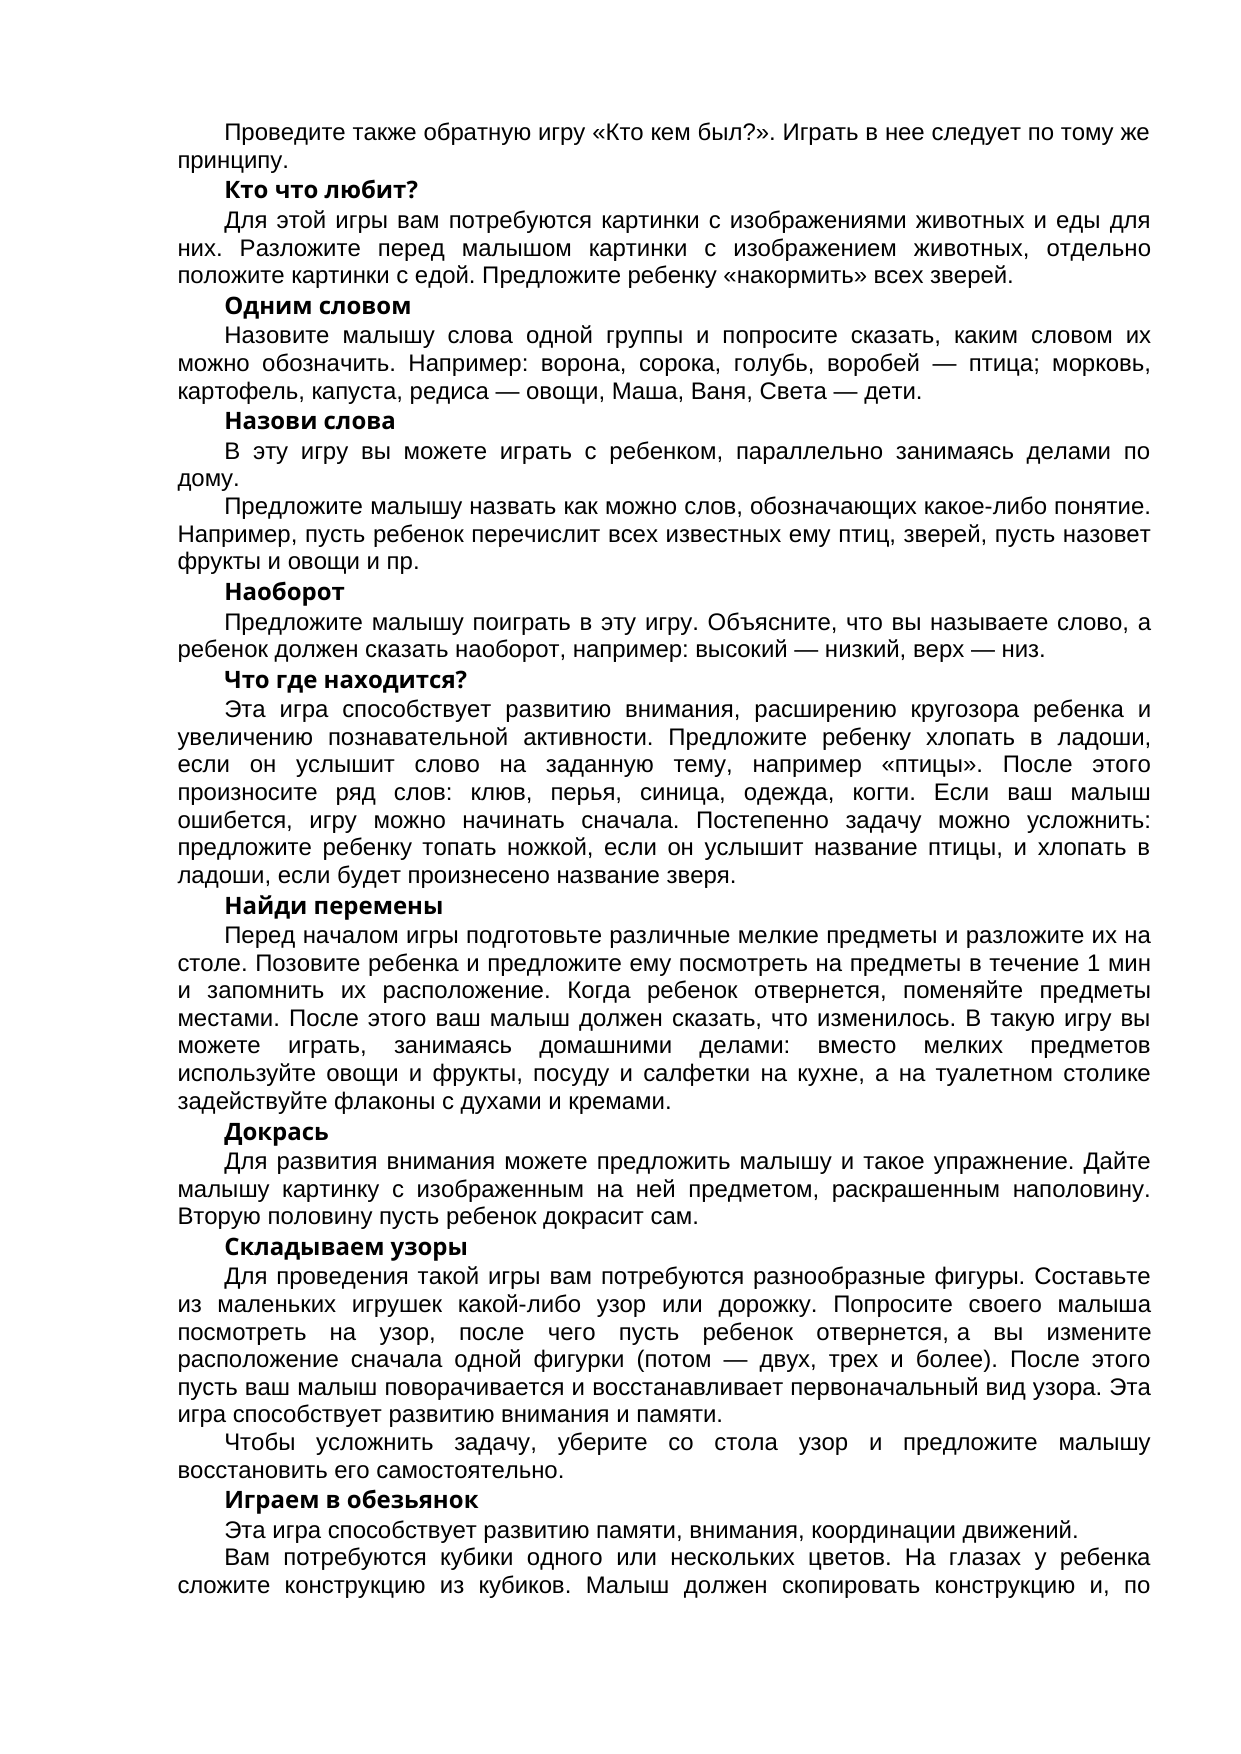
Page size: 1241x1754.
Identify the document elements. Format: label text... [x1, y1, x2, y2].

text Эта игра способствует развитию памяти, внимания, координации движений. [177, 1516, 1152, 1543]
text Проведите также обратную игру «Кто кем был?». Играть в нее следует по тому же принципу. [177, 118, 1152, 173]
text Для этой игры вам потребуются картинки с изображениями животных и еды для них. Разложите перед малышом картинки с изображением животных, отдельно положите картинки с едой. Предложите ребенку «накормить» всех зверей. [177, 206, 1152, 289]
text Предложите малышу назвать как можно слов, обозначающих какое-либо понятие. Например, пусть ребенок перечислит всех известных ему птиц, зверей, пусть назовет фрукты и овощи и пр. [177, 492, 1152, 575]
text Наоборот [177, 575, 1152, 607]
text Складываем узоры [177, 1230, 1152, 1262]
text Играем в обезьянок [177, 1483, 1152, 1516]
text Найди перемены [177, 888, 1152, 921]
text Для развития внимания можете предложить малышу и такое упражнение. Дайте малышу картинку с изображенным на ней предметом, раскрашенным наполовину. Вторую половину пусть ребенок докрасит сам. [177, 1147, 1152, 1230]
text Назови слова [177, 404, 1152, 437]
text Эта игра способствует развитию внимания, расширению кругозора ребенка и увеличению познавательной активности. Предложите ребенку хлопать в ладоши, если он услышит слово на заданную тему, например «птицы». После этого произносите ряд слов: клюв, перья, синица, одежда, когти. Если ваш малыш ошибется, игру можно начинать сначала. Постепенно задачу можно усложнить: предложите ребенку топать ножкой, если он услышит название птицы, и хлопать в ладоши, если будет произнесено название зверя. [177, 695, 1152, 888]
text Для проведения такой игры вам потребуются разнообразные фигуры. Составьте из маленьких игрушек какой-либо узор или дорожку. Попросите своего малыша посмотреть на узор, после чего пусть ребенок отвернется, а вы измените расположение сначала одной фигурки (потом — двух, трех и более). После этого пусть ваш малыш поворачивается и восстанавливает первоначальный вид узора. Эта игра способствует развитию внимания и памяти. [177, 1262, 1152, 1428]
text Перед началом игры подготовьте различные мелкие предметы и разложите их на столе. Позовите ребенка и предложите ему посмотреть на предметы в течение 1 мин и запомнить их расположение. Когда ребенок отвернется, поменяйте предметы местами. После этого ваш малыш должен сказать, что изменилось. В такую игру вы можете играть, занимаясь домашними делами: вместо мелких предметов используйте овощи и фрукты, посуду и салфетки на кухне, а на туалетном столике задействуйте флаконы с духами и кремами. [177, 921, 1152, 1114]
text Что где находится? [177, 663, 1152, 695]
text Назовите малышу слова одной группы и попросите сказать, каким словом их можно обозначить. Например: ворона, сорока, голубь, воробей — птица; морковь, картофель, капуста, редиса — овощи, Маша, Ваня, Света — дети. [177, 321, 1152, 404]
text Предложите малышу поиграть в эту игру. Объясните, что вы называете слово, а ребенок должен сказать наоборот, например: высокий — низкий, верх — низ. [177, 607, 1152, 663]
text Докрась [177, 1114, 1152, 1147]
text Кто что любит? [177, 173, 1152, 206]
text Одним словом [177, 289, 1152, 321]
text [177, 1543, 1152, 1598]
text Чтобы усложнить задачу, уберите со стола узор и предложите малышу восстановить его самостоятельно. [177, 1428, 1152, 1483]
text В эту игру вы можете играть с ребенком, параллельно занимаясь делами по дому. [177, 437, 1152, 492]
